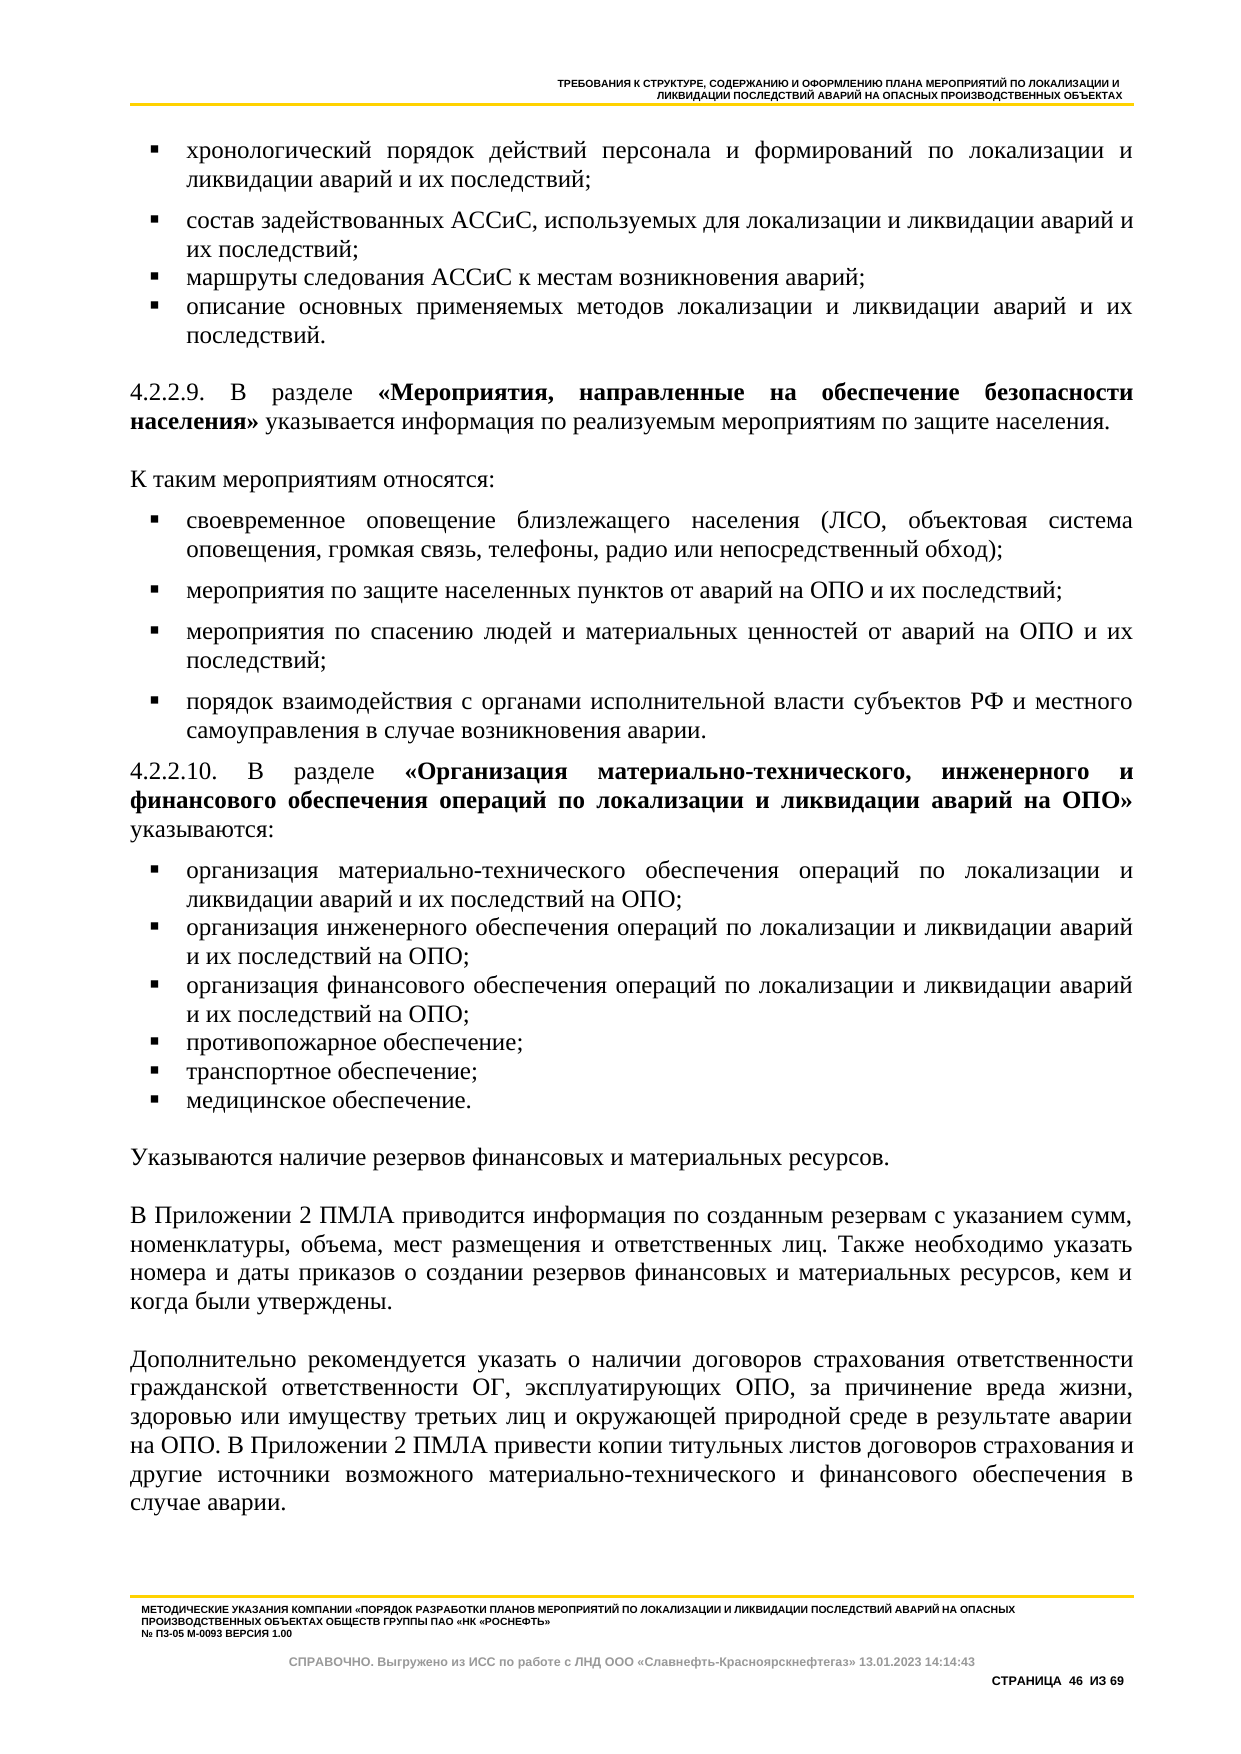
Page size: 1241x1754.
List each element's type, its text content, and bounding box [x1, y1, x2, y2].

text 4.2.2.9. В разделе «Мероприятия, направленные на обеспечение безопасности населения» указывается информация по реализуемым мероприятиям по защите населения. [130, 377, 1134, 435]
text своевременное оповещение близлежащего населения (ЛСО, объектовая система оповещения, громкая связь, телефоны, радио или непосредственный обход); [149, 505, 1134, 562]
text мероприятия по спасению людей и материальных ценностей от аварий на ОПО и их последствий; [149, 616, 1134, 674]
text К таким мероприятиям относятся: [130, 464, 1134, 492]
list организация материально-технического обеспечения операций по локализации и ликвидации аварий и их последствий на ОПО; [149, 855, 1134, 912]
list медицинское обеспечение. [149, 1085, 1134, 1114]
list состав задействованных АССиС, используемых для локализации и ликвидации аварий и их последствий; [149, 205, 1134, 262]
text порядок взаимодействия с органами исполнительной власти субъектов РФ и местного самоуправления в случае возникновения аварии. [149, 686, 1134, 744]
list организация инженерного обеспечения операций по локализации и ликвидации аварий и их последствий на ОПО; [149, 912, 1134, 970]
text Указываются наличие резервов финансовых и материальных ресурсов. [130, 1142, 1134, 1171]
list маршруты следования АССиС к местам возникновения аварий; [149, 262, 1134, 291]
text мероприятия по защите населенных пунктов от аварий на ОПО и их последствий; [149, 575, 1134, 604]
list организация финансового обеспечения операций по локализации и ликвидации аварий и их последствий на ОПО; [149, 970, 1134, 1027]
list хронологический порядок действий персонала и формирований по локализации и ликвидации аварий и их последствий; [149, 135, 1134, 192]
text 4.2.2.10. В разделе «Организация материально-технического, инженерного и финансового обеспечения операций по локализации и ликвидации аварий на ОПО» указываются: [130, 756, 1134, 842]
text В Приложении 2 ПМЛА приводится информация по созданным резервам с указанием сумм, номенклатуры, объема, мест размещения и ответственных лиц. Также необходимо указать номера и даты приказов о создании резервов финансовых и материальных ресурсов, кем и когда были утверждены. [130, 1200, 1134, 1315]
list противопожарное обеспечение; [149, 1027, 1134, 1056]
text Дополнительно рекомендуется указать о наличии договоров страхования ответственности гражданской ответственности ОГ, эксплуатирующих ОПО, за причинение вреда жизни, здоровью или имуществу третьих лиц и окружающей природной среде в результате аварии на ОПО. В Приложении 2 ПМЛА привести копии титульных листов договоров страхования и другие источники возможного материально-технического и финансового обеспечения в случае аварии. [130, 1344, 1134, 1516]
list описание основных применяемых методов локализации и ликвидации аварий и их последствий. [149, 291, 1134, 349]
list транспортное обеспечение; [149, 1056, 1134, 1085]
